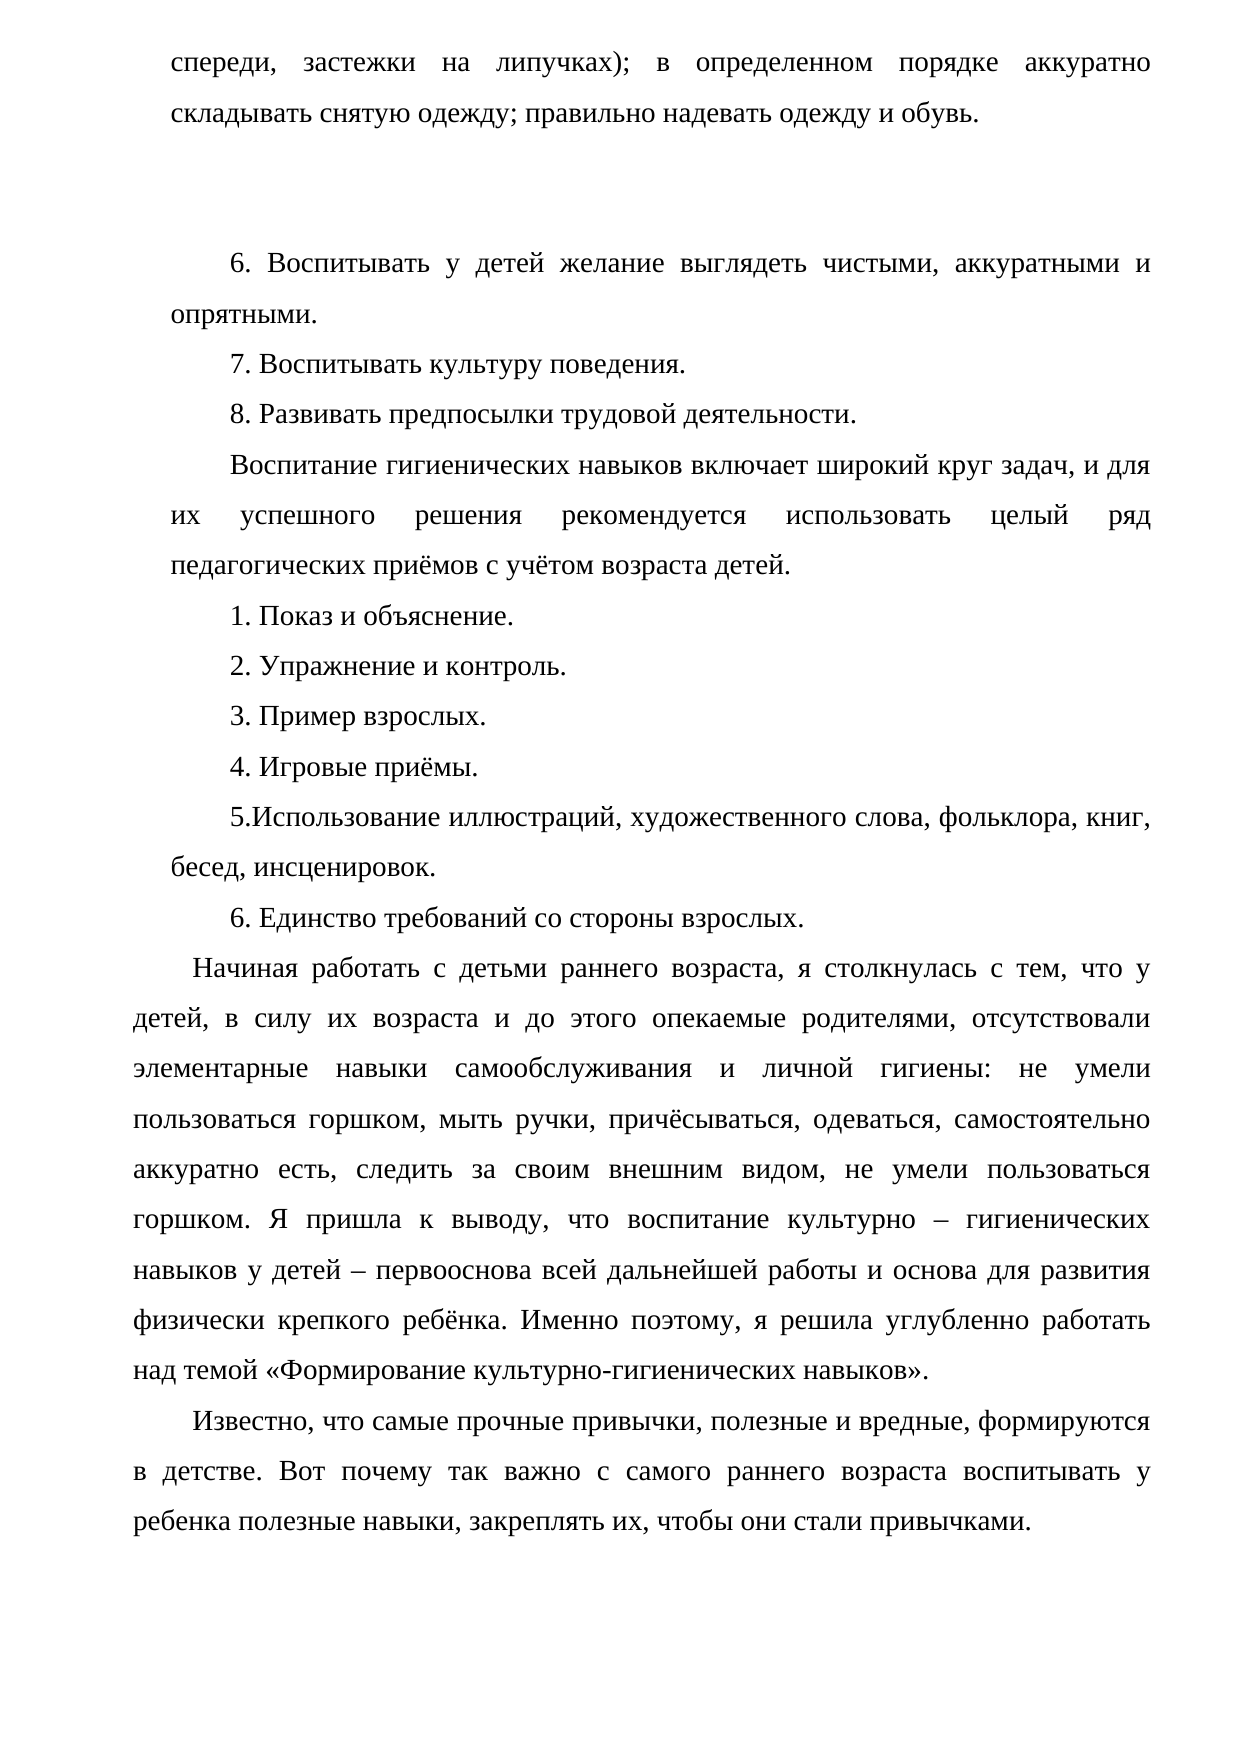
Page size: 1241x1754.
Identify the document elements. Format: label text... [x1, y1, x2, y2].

text Известно, что самые прочные привычки, полезные и вредные, формируются в детстве. Вот почему так важно с самого раннего возраста воспитывать у ребенка полезные навыки, закреплять их, чтобы они стали привычками. [133, 1403, 1152, 1537]
text 3. Пример взрослых. [170, 698, 1152, 732]
text 1. Показ и объяснение. [170, 598, 1152, 631]
text 4. Игровые приёмы. [170, 749, 1152, 782]
text 2. Упражнение и контроль. [170, 648, 1152, 682]
text 6. Воспитывать у детей желание выглядеть чистыми, аккуратными и опрятными. [170, 246, 1152, 329]
text Воспитание гигиенических навыков включает широкий круг задач, и для их успешного решения рекомендуется использовать целый ряд педагогических приёмов с учётом возраста детей. [170, 447, 1152, 581]
text 6. Единство требований со стороны взрослых. [170, 900, 1152, 933]
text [170, 44, 1152, 128]
text Начиная работать с детьми раннего возраста, я столкнулась с тем, что у детей, в силу их возраста и до этого опекаемые родителями, отсутствовали элементарные навыки самообслуживания и личной гигиены: не умели пользоваться горшком, мыть ручки, причёсываться, одеваться, самостоятельно аккуратно есть, следить за своим внешним видом, не умели пользоваться горшком. Я пришла к выводу, что воспитание культурно – гигиенических навыков у детей – первооснова всей дальнейшей работы и основа для развития физически крепкого ребёнка. Именно поэтому, я решила углубленно работать над темой «Формирование культурно-гигиенических навыков». [133, 950, 1152, 1386]
text 5.Использование иллюстраций, художественного слова, фольклора, книг, бесед, инсценировок. [170, 799, 1152, 883]
text 7. Воспитывать культуру поведения. [170, 346, 1152, 380]
text 8. Развивать предпосылки трудовой деятельности. [170, 397, 1152, 430]
